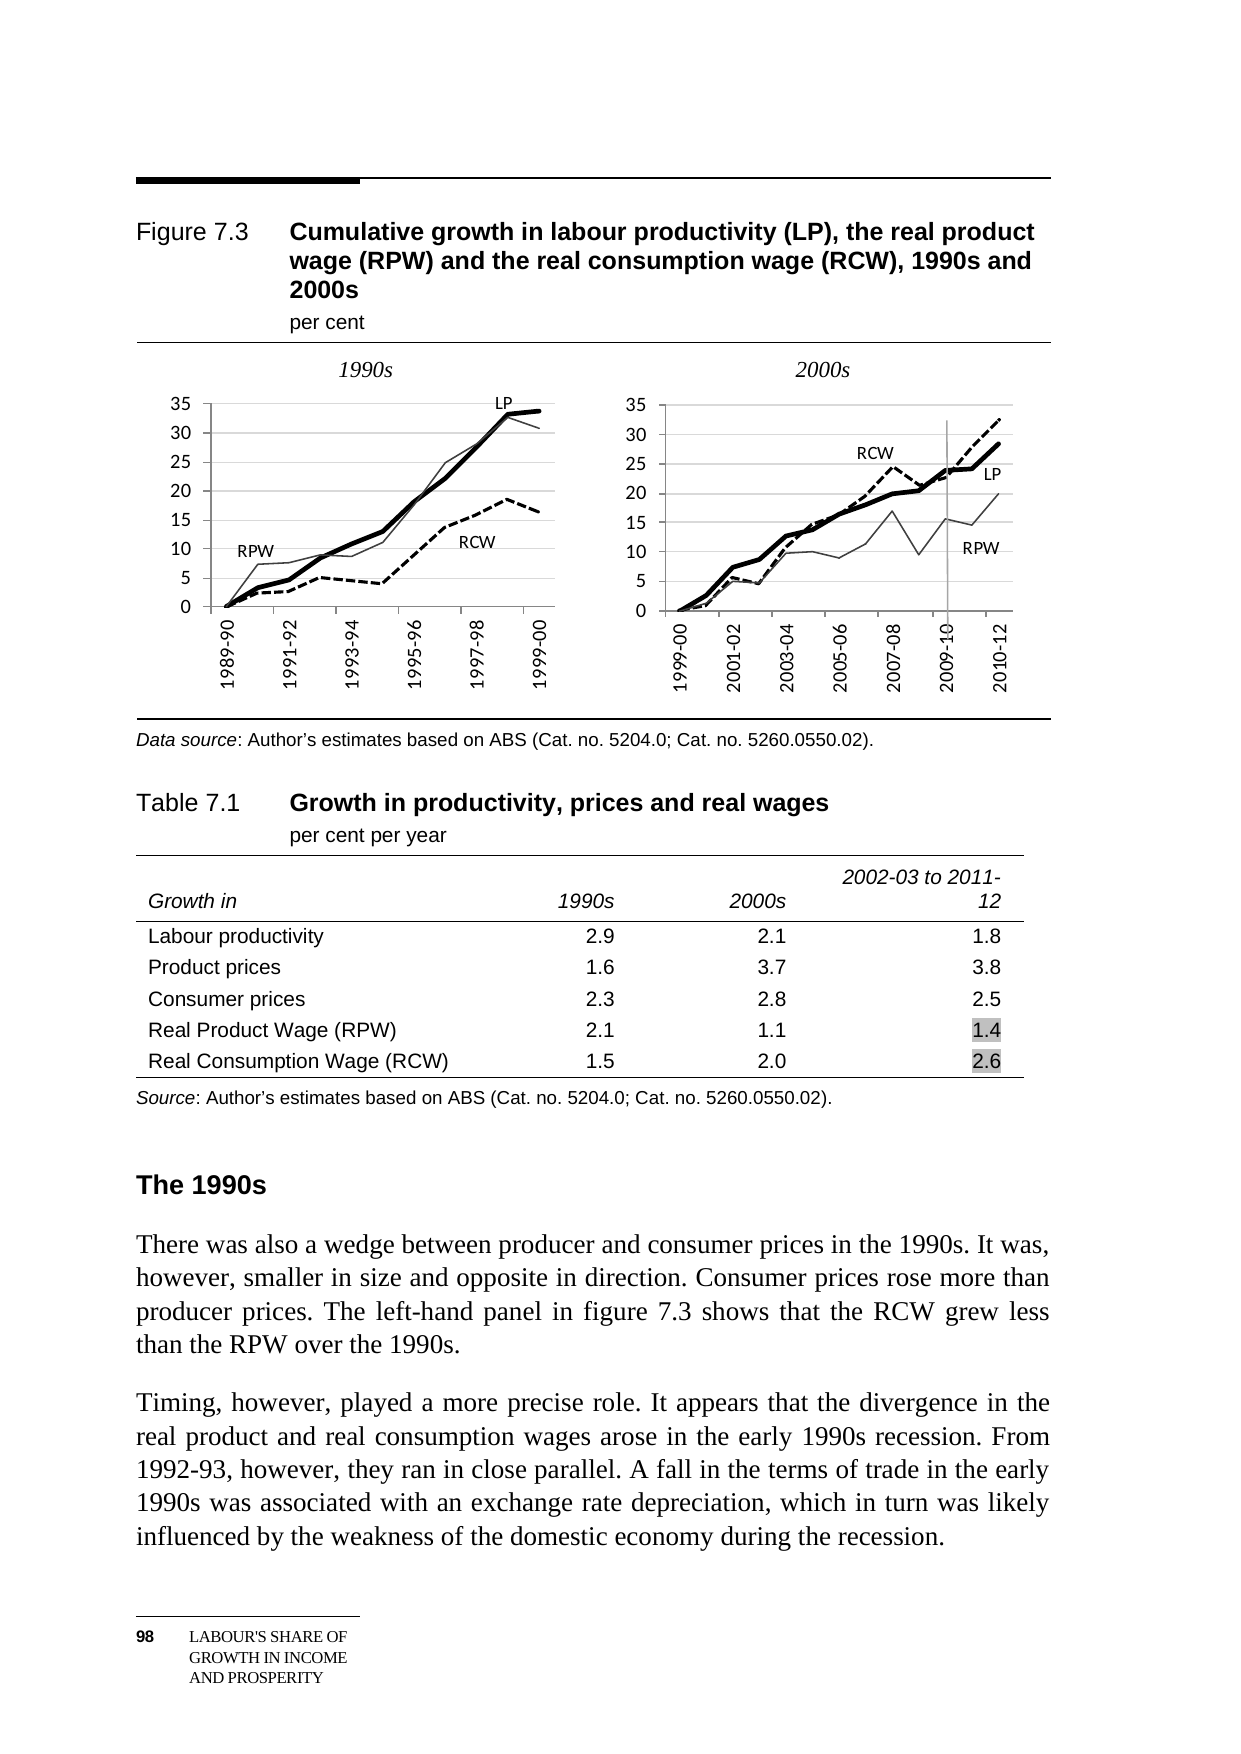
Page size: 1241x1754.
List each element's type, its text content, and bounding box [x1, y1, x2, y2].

subtitle per cent per year [289, 826, 1051, 847]
table_cell 1.1 [638, 1015, 809, 1046]
table_cell 2.3 [477, 983, 637, 1014]
table_cell 2.1 [477, 1015, 637, 1046]
table_header Growth in [136, 856, 477, 921]
table_cell 1.5 [477, 1046, 637, 1077]
table_cell Real Consumption Wage (RCW) [136, 1046, 477, 1077]
table_cell Labour productivity [136, 922, 477, 952]
table_cell 1.6 [477, 952, 637, 983]
table_header 2002-03 to 2011-12 [809, 856, 1024, 921]
subtitle per cent [289, 313, 1051, 333]
table_cell [137, 382, 594, 718]
table_cell 2.8 [638, 983, 809, 1014]
table_header 1990s [477, 856, 637, 921]
table_cell Real Product Wage (RPW) [136, 1015, 477, 1046]
text Data source: Author’s estimates based on ABS (Cat. no. 5204.0; Cat. no. 5260.0550.02). [136, 728, 1051, 751]
table_cell [594, 382, 1051, 718]
table_header 2000s [594, 343, 1051, 382]
table_cell 2.1 [638, 922, 809, 952]
table_header 1990s [137, 343, 594, 382]
table_cell Product prices [136, 952, 477, 983]
table_cell 1.8 [809, 922, 1024, 952]
table_cell Consumer prices [136, 983, 477, 1014]
text There was also a wedge between producer and consumer prices in the 1990s. It was, however, smaller in size and opposite in direction. Consumer prices rose more than producer prices. The left-hand panel in figure 7.3 shows that the RCW grew less than the RPW over the 1990s. [136, 1226, 1051, 1359]
subtitle The 1990s [136, 1168, 1051, 1201]
table_cell 3.7 [638, 952, 809, 983]
table_header 2000s [638, 856, 809, 921]
text Timing, however, played a more precise role. It appears that the divergence in the real product and real consumption wages arose in the early 1990s recession. From 1992-93, however, they ran in close parallel. A fall in the terms of trade in the early 1990s was associated with an exchange rate depreciation, which in turn was likely influenced by the weakness of the domestic economy during the recession. [136, 1384, 1051, 1551]
table_cell 2.9 [477, 922, 637, 952]
text Source: Author’s estimates based on ABS (Cat. no. 5204.0; Cat. no. 5260.0550.02). [136, 1086, 1051, 1109]
table_cell 2.6 [809, 1046, 1024, 1077]
table_cell 1.4 [809, 1015, 1024, 1046]
title Table 7.1 Growth in productivity, prices and real wages [136, 788, 1051, 818]
title Figure 7.3 Cumulative growth in labour productivity (LP), the real product wage (RPW) and the real consumption wage (RCW), 1990s and 2000s [136, 217, 1051, 304]
table_cell 3.8 [809, 952, 1024, 983]
table_cell 2.5 [809, 983, 1024, 1014]
table_cell 2.0 [638, 1046, 809, 1077]
